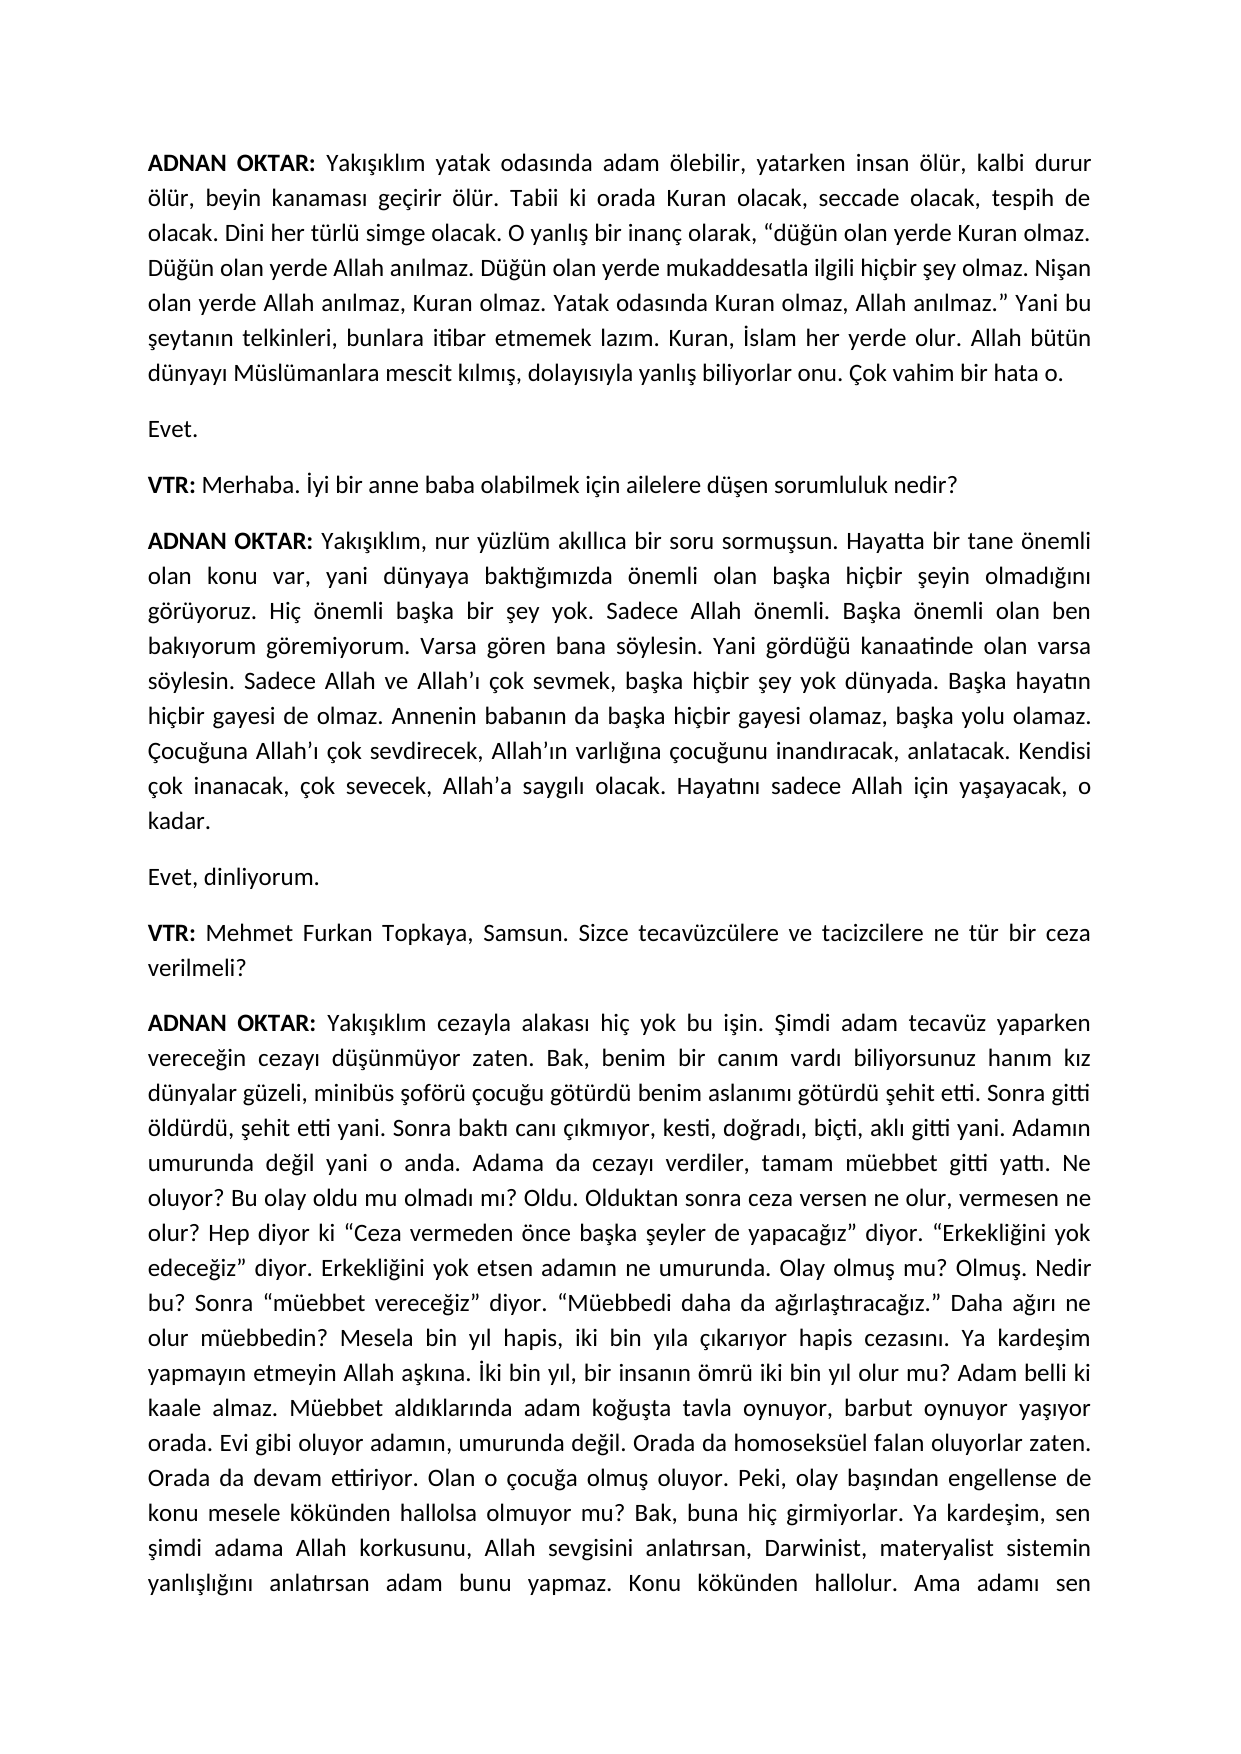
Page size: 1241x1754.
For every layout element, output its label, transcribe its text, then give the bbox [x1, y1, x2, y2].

text Evet, dinliyorum. [148, 861, 1093, 891]
text VTR: Merhaba. İyi bir anne baba olabilmek için ailelere düşen sorumluluk nedir? [148, 469, 1093, 500]
text Evet. [148, 413, 1093, 444]
text VTR: Mehmet Furkan Topkaya, Samsun. Sizce tecavüzcülere ve tacizcilere ne tür bir ceza verilmeli? [148, 917, 1093, 982]
text ADNAN OKTAR: Yakışıklım yatak odasında adam ölebilir, yatarken insan ölür, kalbi durur ölür, beyin kanaması geçirir ölür. Tabii ki orada Kuran olacak, seccade olacak, tespih de olacak. Dini her türlü simge olacak. O yanlış bir inanç olarak, “düğün olan yerde Kuran olmaz. Düğün olan yerde Allah anılmaz. Düğün olan yerde mukaddesatla ilgili hiçbir şey olmaz. Nişan olan yerde Allah anılmaz, Kuran olmaz. Yatak odasında Kuran olmaz, Allah anılmaz.” Yani bu şeytanın telkinleri, bunlara itibar etmemek lazım. Kuran, İslam her yerde olur. Allah bütün dünyayı Müslümanlara mescit kılmış, dolayısıyla yanlış biliyorlar onu. Çok vahim bir hata o. [148, 148, 1093, 388]
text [148, 1008, 1093, 1598]
text ADNAN OKTAR: Yakışıklım, nur yüzlüm akıllıca bir soru sormuşsun. Hayatta bir tane önemli olan konu var, yani dünyaya baktığımızda önemli olan başka hiçbir şeyin olmadığını görüyoruz. Hiç önemli başka bir şey yok. Sadece Allah önemli. Başka önemli olan ben bakıyorum göremiyorum. Varsa gören bana söylesin. Yani gördüğü kanaatinde olan varsa söylesin. Sadece Allah ve Allah’ı çok sevmek, başka hiçbir şey yok dünyada. Başka hayatın hiçbir gayesi de olmaz. Annenin babanın da başka hiçbir gayesi olamaz, başka yolu olamaz. Çocuğuna Allah’ı çok sevdirecek, Allah’ın varlığına çocuğunu inandıracak, anlatacak. Kendisi çok inanacak, çok sevecek, Allah’a saygılı olacak. Hayatını sadece Allah için yaşayacak, o kadar. [148, 525, 1093, 836]
